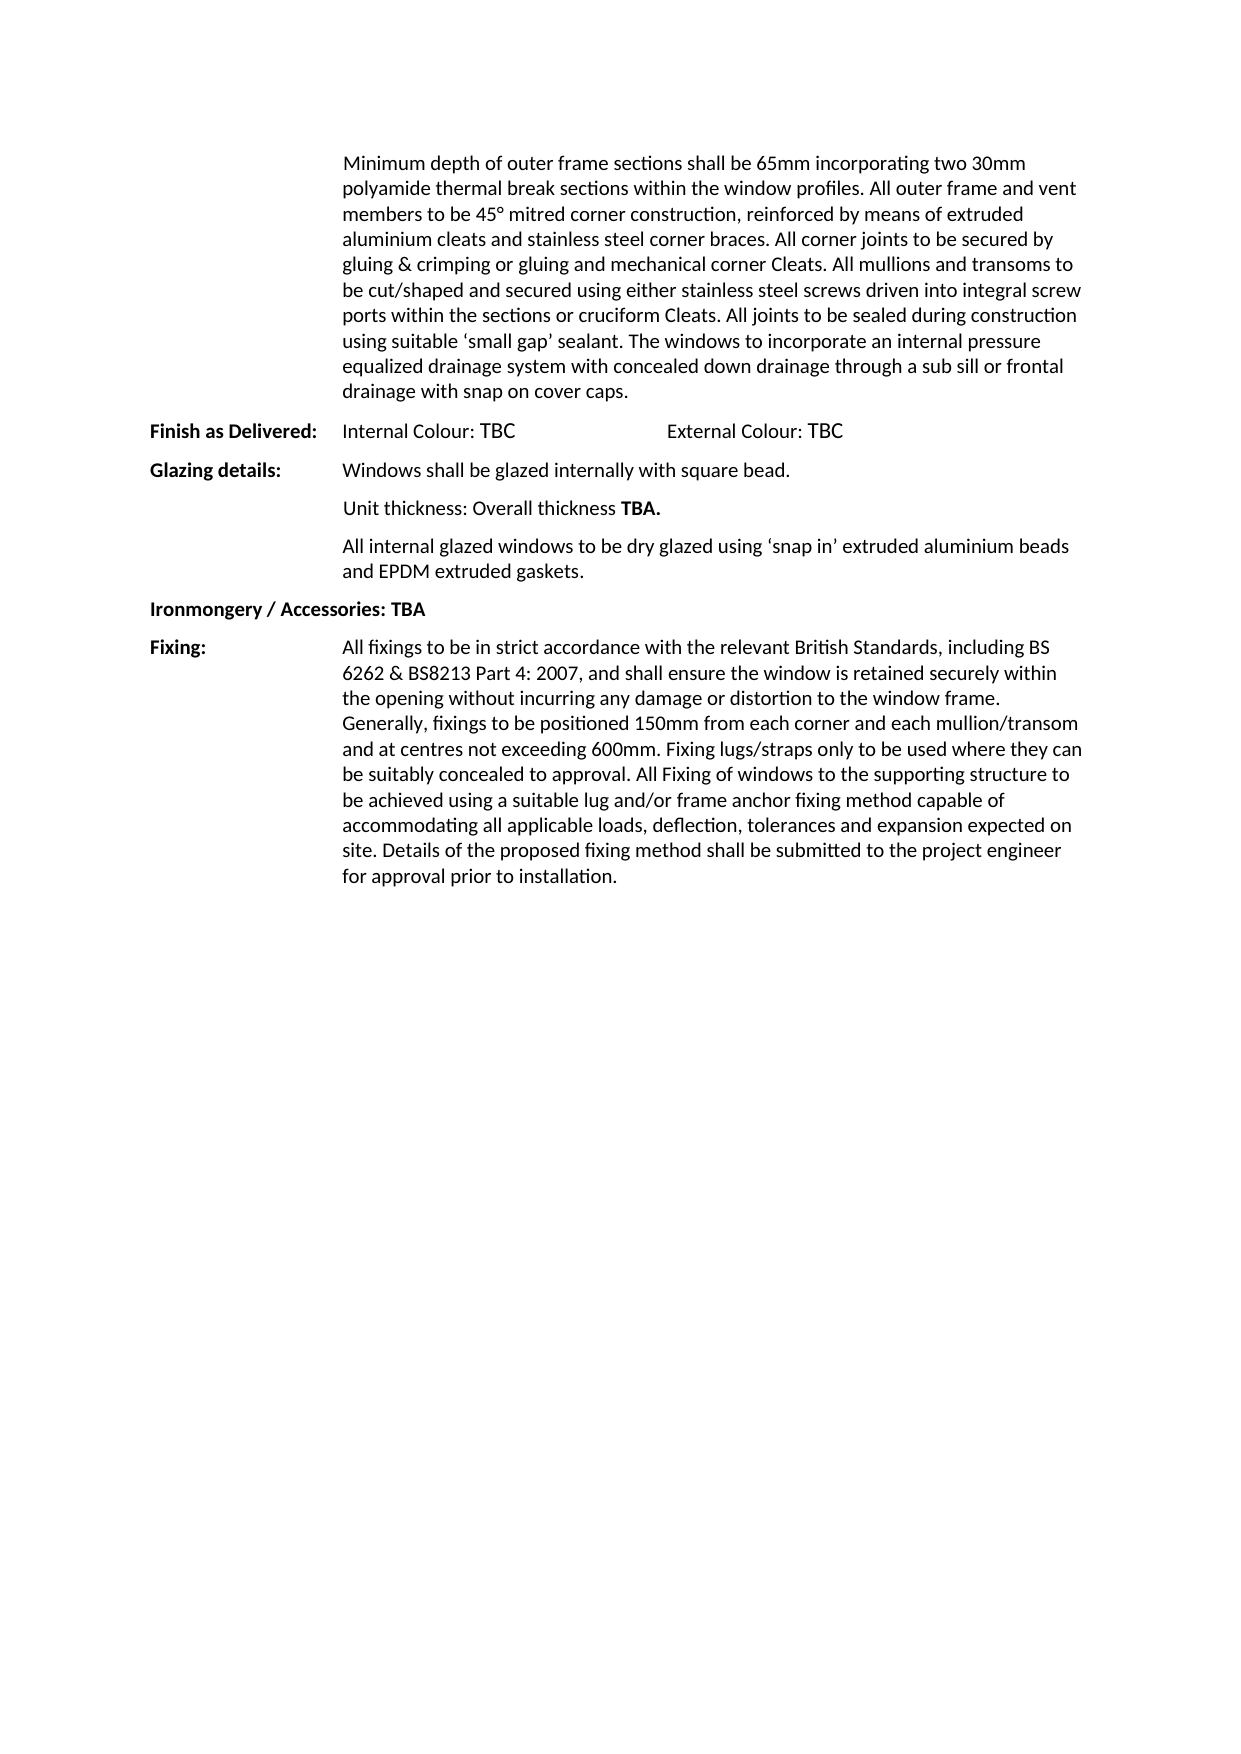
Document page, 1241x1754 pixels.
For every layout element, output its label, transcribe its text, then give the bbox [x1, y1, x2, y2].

text Finish as Delivered: Internal Colour: External Colour: [150, 417, 1090, 445]
text Fixing: All fixings to be in strict accordance with the relevant British Standards, including BS 6262 & BS8213 Part 4: 2007, and shall ensure the window is retained securely within the opening without incurring any damage or distortion to the window frame. Generally, fixings to be positioned 150mm from each corner and each mullion/transom and at centres not exceeding 600mm. Fixing lugs/straps only to be used where they can be suitably concealed to approval. All Fixing of windows to the supporting structure to be achieved using a suitable lug and/or frame anchor fixing method capable of accommodating all applicable loads, deflection, tolerances and expansion expected on site. Details of the proposed fixing method shall be submitted to the project engineer for approval prior to installation. [150, 634, 1090, 888]
text Ironmongery / Accessories: TBA [150, 596, 1090, 622]
text Glazing details: Windows shall be glazed internally with square bead. [150, 457, 1090, 483]
text Unit thickness: Overall thickness TBA. [150, 495, 1090, 521]
text Minimum depth of outer frame sections shall be 65mm incorporating two 30mm polyamide thermal break sections within the window profiles. All outer frame and vent members to be 45° mitred corner construction, reinforced by means of extruded aluminium cleats and stainless steel corner braces. All corner joints to be secured by gluing & crimping or gluing and mechanical corner Cleats. All mullions and transoms to be cut/shaped and secured using either stainless steel screws driven into integral screw ports within the sections or cruciform Cleats. All joints to be sealed during construction using suitable ‘small gap’ sealant. The windows to incorporate an internal pressure equalized drainage system with concealed down drainage through a sub sill or frontal drainage with snap on cover caps. [150, 150, 1090, 404]
text All internal glazed windows to be dry glazed using ‘snap in’ extruded aluminium beads and EPDM extruded gaskets. [150, 533, 1090, 584]
